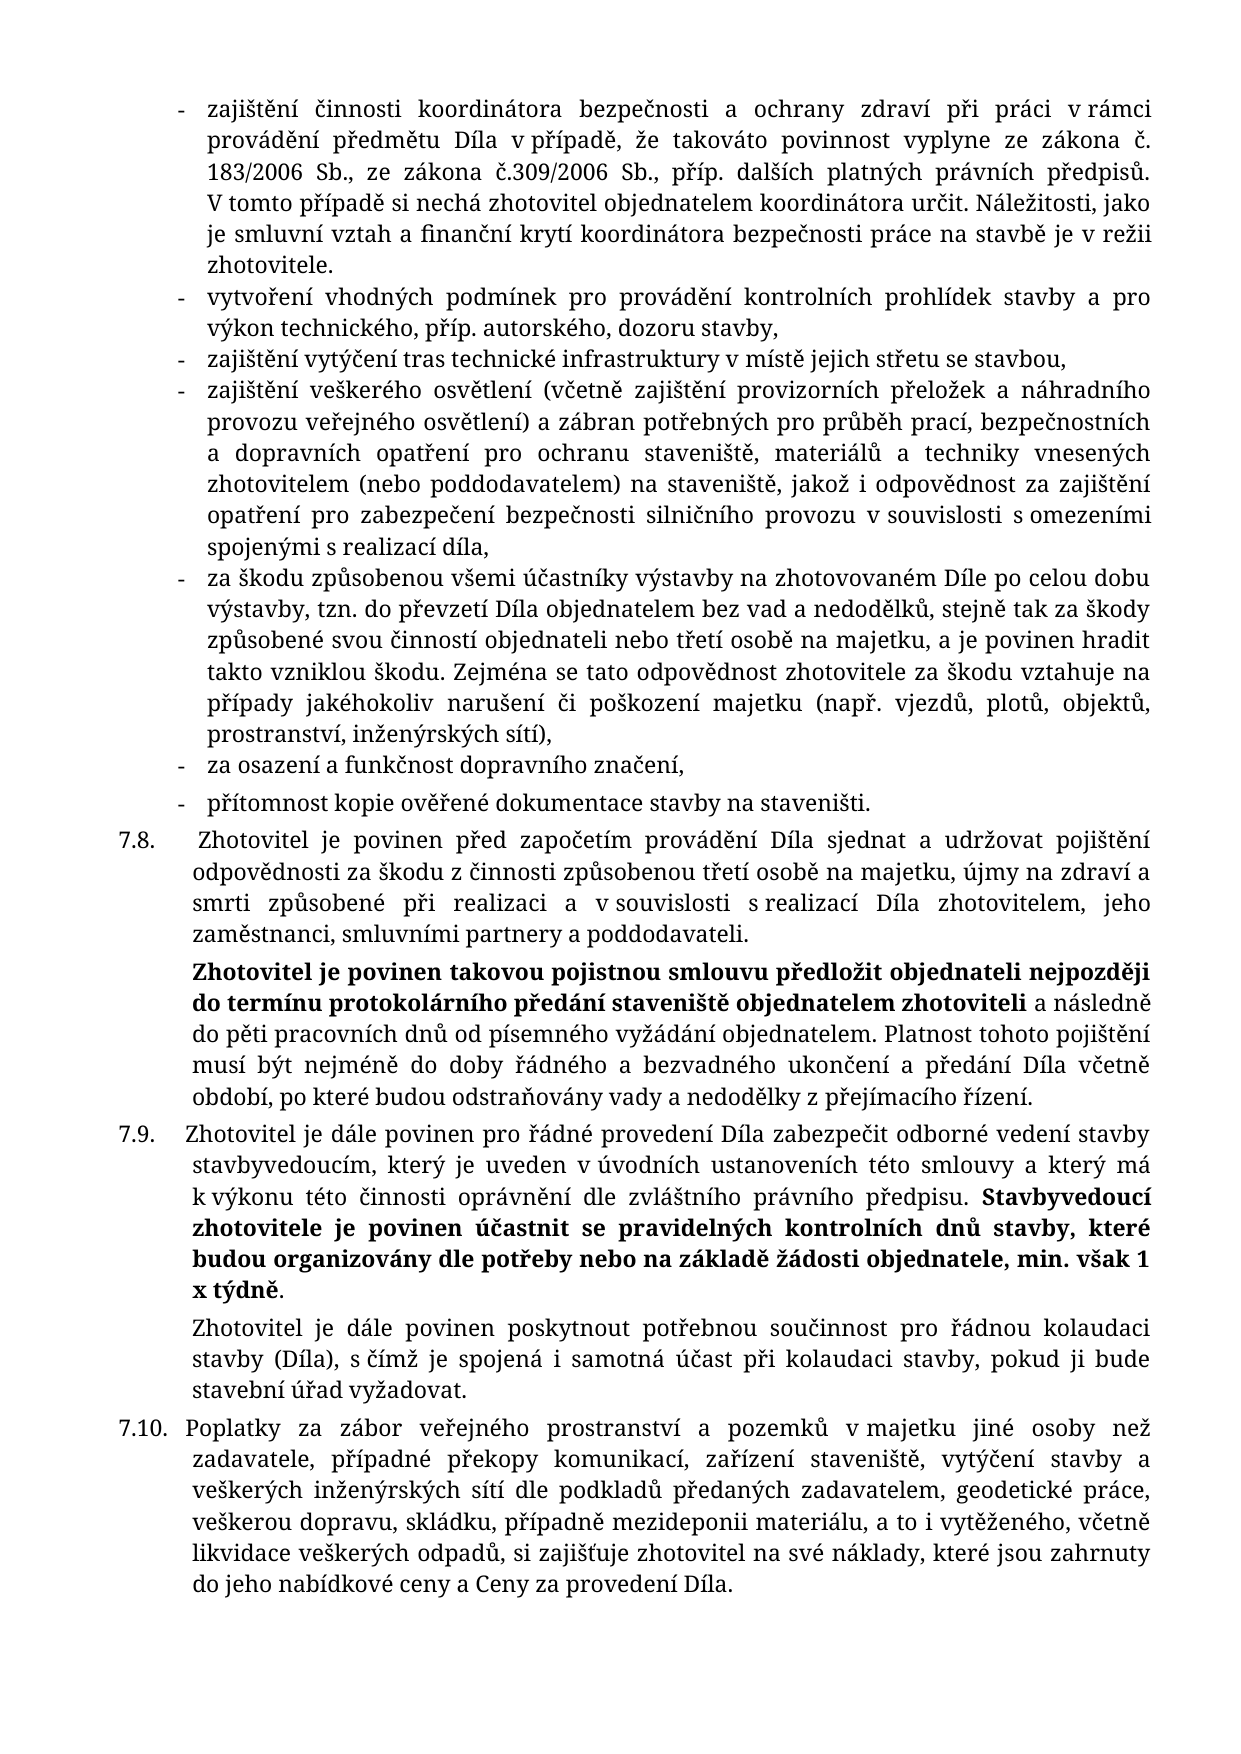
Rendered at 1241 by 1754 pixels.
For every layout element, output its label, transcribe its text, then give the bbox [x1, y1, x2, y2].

text Zhotovitel je povinen takovou pojistnou smlouvu předložit objednateli nejpozději do termínu protokolárního předání staveniště objednatelem zhotoviteli a následně do pěti pracovních dnů od písemného vyžádání objednatelem. Platnost tohoto pojištění musí být nejméně do doby řádného a bezvadného ukončení a předání Díla včetně období, po které budou odstraňovány vady a nedodělky z přejímacího řízení. [192, 955, 1152, 1112]
list Zhotovitel je dále povinen pro řádné provedení Díla zabezpečit odborné vedení stavby stavbyvedoucím, který je uveden v úvodních ustanoveních této smlouvy a který má k výkonu této činnosti oprávnění dle zvláštního právního předpisu. Stavbyvedoucí zhotovitele je povinen účastnit se pravidelných kontrolních dnů stavby, které budou organizovány dle potřeby nebo na základě žádosti objednatele, min. však 1 x týdně. [118, 1118, 1152, 1305]
list za osazení a funkčnost dopravního značení, [177, 749, 1152, 780]
list zajištění činnosti koordinátora bezpečnosti a ochrany zdraví při práci v rámci provádění předmětu Díla v případě, že takováto povinnost vyplyne ze zákona č. 183/2006 Sb., ze zákona č.309/2006 Sb., příp. dalších platných právních předpisů. V tomto případě si nechá zhotovitel objednatelem koordinátora určit. Náležitosti, jako je smluvní vztah a finanční krytí koordinátora bezpečnosti práce na stavbě je v režii zhotovitele. [177, 93, 1152, 280]
list za škodu způsobenou všemi účastníky výstavby na zhotovovaném Díle po celou dobu výstavby, tzn. do převzetí Díla objednatelem bez vad a nedodělků, stejně tak za škody způsobené svou činností objednateli nebo třetí osobě na majetku, a je povinen hradit takto vzniklou škodu. Zejména se tato odpovědnost zhotovitele za škodu vztahuje na případy jakéhokoliv narušení či poškození majetku (např. vjezdů, plotů, objektů, prostranství, inženýrských sítí), [177, 562, 1152, 749]
list Zhotovitel je povinen před započetím provádění Díla sjednat a udržovat pojištění odpovědnosti za škodu z činnosti způsobenou třetí osobě na majetku, újmy na zdraví a smrti způsobené při realizaci a v souvislosti s realizací Díla zhotovitelem, jeho zaměstnanci, smluvními partnery a poddodavateli. [118, 824, 1152, 949]
list zajištění veškerého osvětlení (včetně zajištění provizorních přeložek a náhradního provozu veřejného osvětlení) a zábran potřebných pro průběh prací, bezpečnostních a dopravních opatření pro ochranu staveniště, materiálů a techniky vnesených zhotovitelem (nebo poddodavatelem) na staveniště, jakož i odpovědnost za zajištění opatření pro zabezpečení bezpečnosti silničního provozu v souvislosti s omezeními spojenými s realizací díla, [177, 374, 1152, 562]
list vytvoření vhodných podmínek pro provádění kontrolních prohlídek stavby a pro výkon technického, příp. autorského, dozoru stavby, [177, 280, 1152, 343]
text Zhotovitel je dále povinen poskytnout potřebnou součinnost pro řádnou kolaudaci stavby (Díla), s čímž je spojená i samotná účast při kolaudaci stavby, pokud ji bude stavební úřad vyžadovat. [192, 1312, 1152, 1405]
list zajištění vytýčení tras technické infrastruktury v místě jejich střetu se stavbou, [177, 343, 1152, 374]
list Poplatky za zábor veřejného prostranství a pozemků v majetku jiné osoby než zadavatele, případné překopy komunikací, zařízení staveniště, vytýčení stavby a veškerých inženýrských sítí dle podkladů předaných zadavatelem, geodetické práce, veškerou dopravu, skládku, případně mezideponii materiálu, a to i vytěženého, včetně likvidace veškerých odpadů, si zajišťuje zhotovitel na své náklady, které jsou zahrnuty do jeho nabídkové ceny a Ceny za provedení Díla. [118, 1412, 1152, 1599]
list přítomnost kopie ověřené dokumentace stavby na staveništi. [177, 787, 1152, 818]
